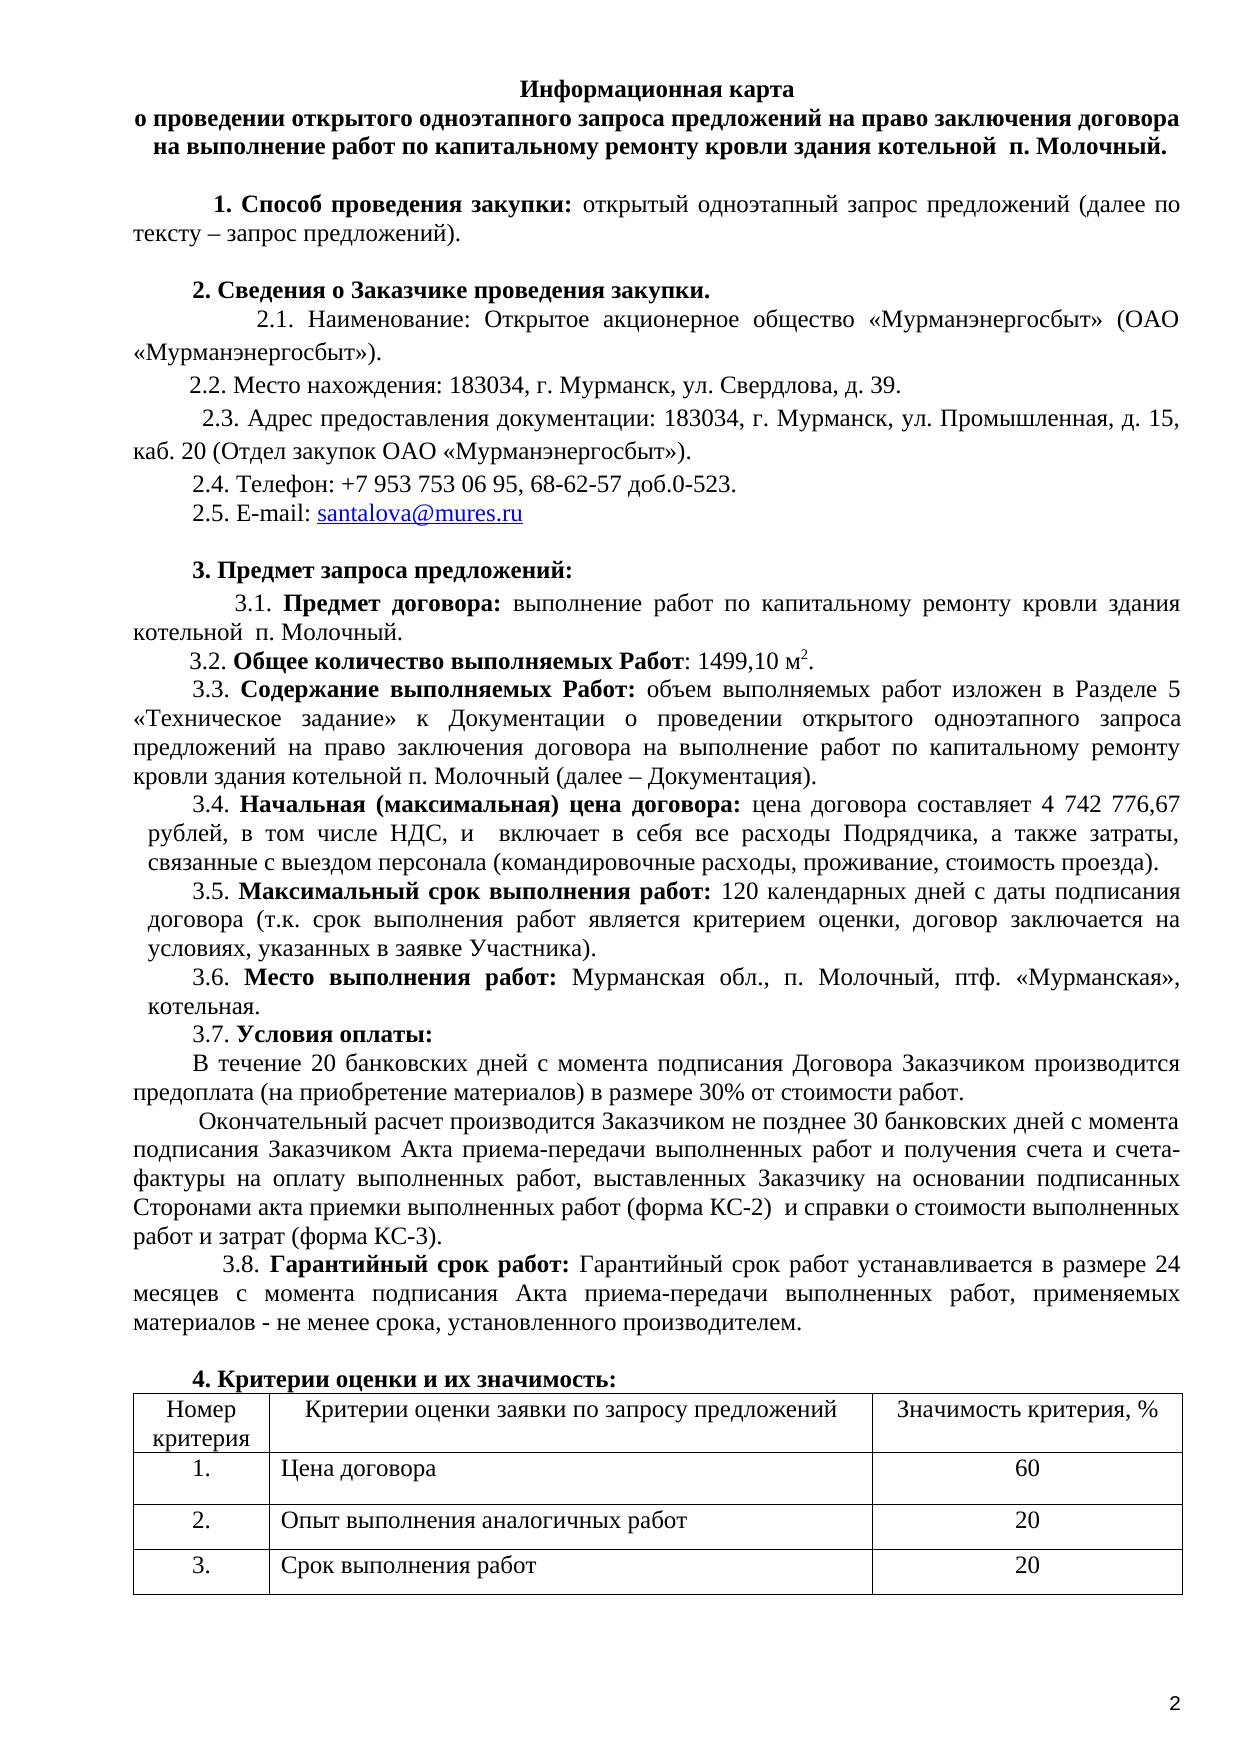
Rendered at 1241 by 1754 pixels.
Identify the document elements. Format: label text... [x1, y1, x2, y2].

table_cell 20 [873, 1550, 1182, 1594]
table_cell 1. [134, 1453, 269, 1504]
text 3.8. Гарантийный срок работ: Гарантийный срок работ устанавливается в размере 24 месяцев с момента подписания Акта приема-передачи выполненных работ, применяемых материалов - не менее срока, установленного производителем. [133, 1249, 1181, 1336]
text 2.4. Телефон: +7 953 753 06 95, 68-62-57 доб.0-523. [133, 469, 1181, 498]
text о проведении открытого одноэтапного запроса предложений на право заключения договора [133, 103, 1181, 131]
text 3. Предмет запроса предложений: [192, 555, 1181, 584]
text на выполнение работ по капитальному ремонту кровли здания котельной п. Молочный. [133, 131, 1181, 160]
text 1. Способ проведения закупки: открытый одноэтапный запрос предложений (далее по тексту – запрос предложений). [133, 189, 1181, 246]
text 2.5. Е-mail: santalova@mures.ru [133, 498, 1181, 526]
text 2.1. Наименование: Открытое акционерное общество «Мурманэнергосбыт» (ОАО «Мурманэнергосбыт»). [133, 304, 1181, 366]
text 3.2. Общее количество выполняемых Работ: 1499,10 м2. [133, 646, 1181, 674]
text В течение 20 банковских дней с момента подписания Договора Заказчиком производится предоплата (на приобретение материалов) в размере 30% от стоимости работ. [133, 1048, 1181, 1106]
table_cell 60 [873, 1453, 1182, 1504]
text 3.5. Максимальный срок выполнения работ: 120 календарных дней с даты подписания договора (т.к. срок выполнения работ является критерием оценки, договор заключается на условиях, указанных в заявке Участника). [148, 876, 1181, 962]
text 3.4. Начальная (максимальная) цена договора: цена договора составляет 4 742 776,67 рублей, в том числе НДС, и включает в себя все расходы Подрядчика, а также затраты, связанные с выездом персонала (командировочные расходы, проживание, стоимость проезда). [148, 789, 1181, 876]
text 3.6. Место выполнения работ: Мурманская обл., п. Молочный, птф. «Мурманская», котельная. [148, 962, 1181, 1019]
text 3.1. Предмет договора: выполнение работ по капитальному ремонту кровли здания котельной п. Молочный. [133, 588, 1181, 646]
table_cell 2. [134, 1505, 269, 1549]
table_cell 20 [873, 1505, 1182, 1549]
text 4. Критерии оценки и их значимость: [133, 1364, 1181, 1393]
text 2. Сведения о Заказчике проведения закупки. [133, 275, 1181, 304]
table_cell Опыт выполнения аналогичных работ [270, 1505, 872, 1549]
text 3.3. Содержание выполняемых Работ: объем выполняемых работ изложен в Разделе 5 «Техническое задание» к Документации о проведении открытого одноэтапного запроса предложений на право заключения договора на выполнение работ по капитальному ремонту кровли здания котельной п. Молочный (далее – Документация). [133, 674, 1181, 789]
table_header Критерии оценки заявки по запросу предложений [270, 1394, 872, 1452]
table_cell Срок выполнения работ [270, 1550, 872, 1594]
table_cell Цена договора [270, 1453, 872, 1504]
text Информационная карта [133, 74, 1181, 103]
text 2.2. Место нахождения: 183034, г. Мурманск, ул. Свердлова, д. 39. [133, 370, 1181, 399]
table_header Номер критерия [134, 1394, 269, 1452]
text 3.7. Условия оплаты: [148, 1019, 1181, 1048]
text Окончательный расчет производится Заказчиком не позднее 30 банковских дней с момента подписания Заказчиком Акта приема-передачи выполненных работ и получения счета и счета-фактуры на оплату выполненных работ, выставленных Заказчику на основании подписанных Сторонами акта приемки выполненных работ (форма КС-2) и справки о стоимости выполненных работ и затрат (форма КС-3). [133, 1106, 1181, 1249]
table_cell 3. [134, 1550, 269, 1594]
table_header Значимость критерия, % [873, 1394, 1182, 1452]
text 2.3. Адрес предоставления документации: 183034, г. Мурманск, ул. Промышленная, д. 15, каб. 20 (Отдел закупок ОАО «Мурманэнергосбыт»). [133, 403, 1181, 465]
